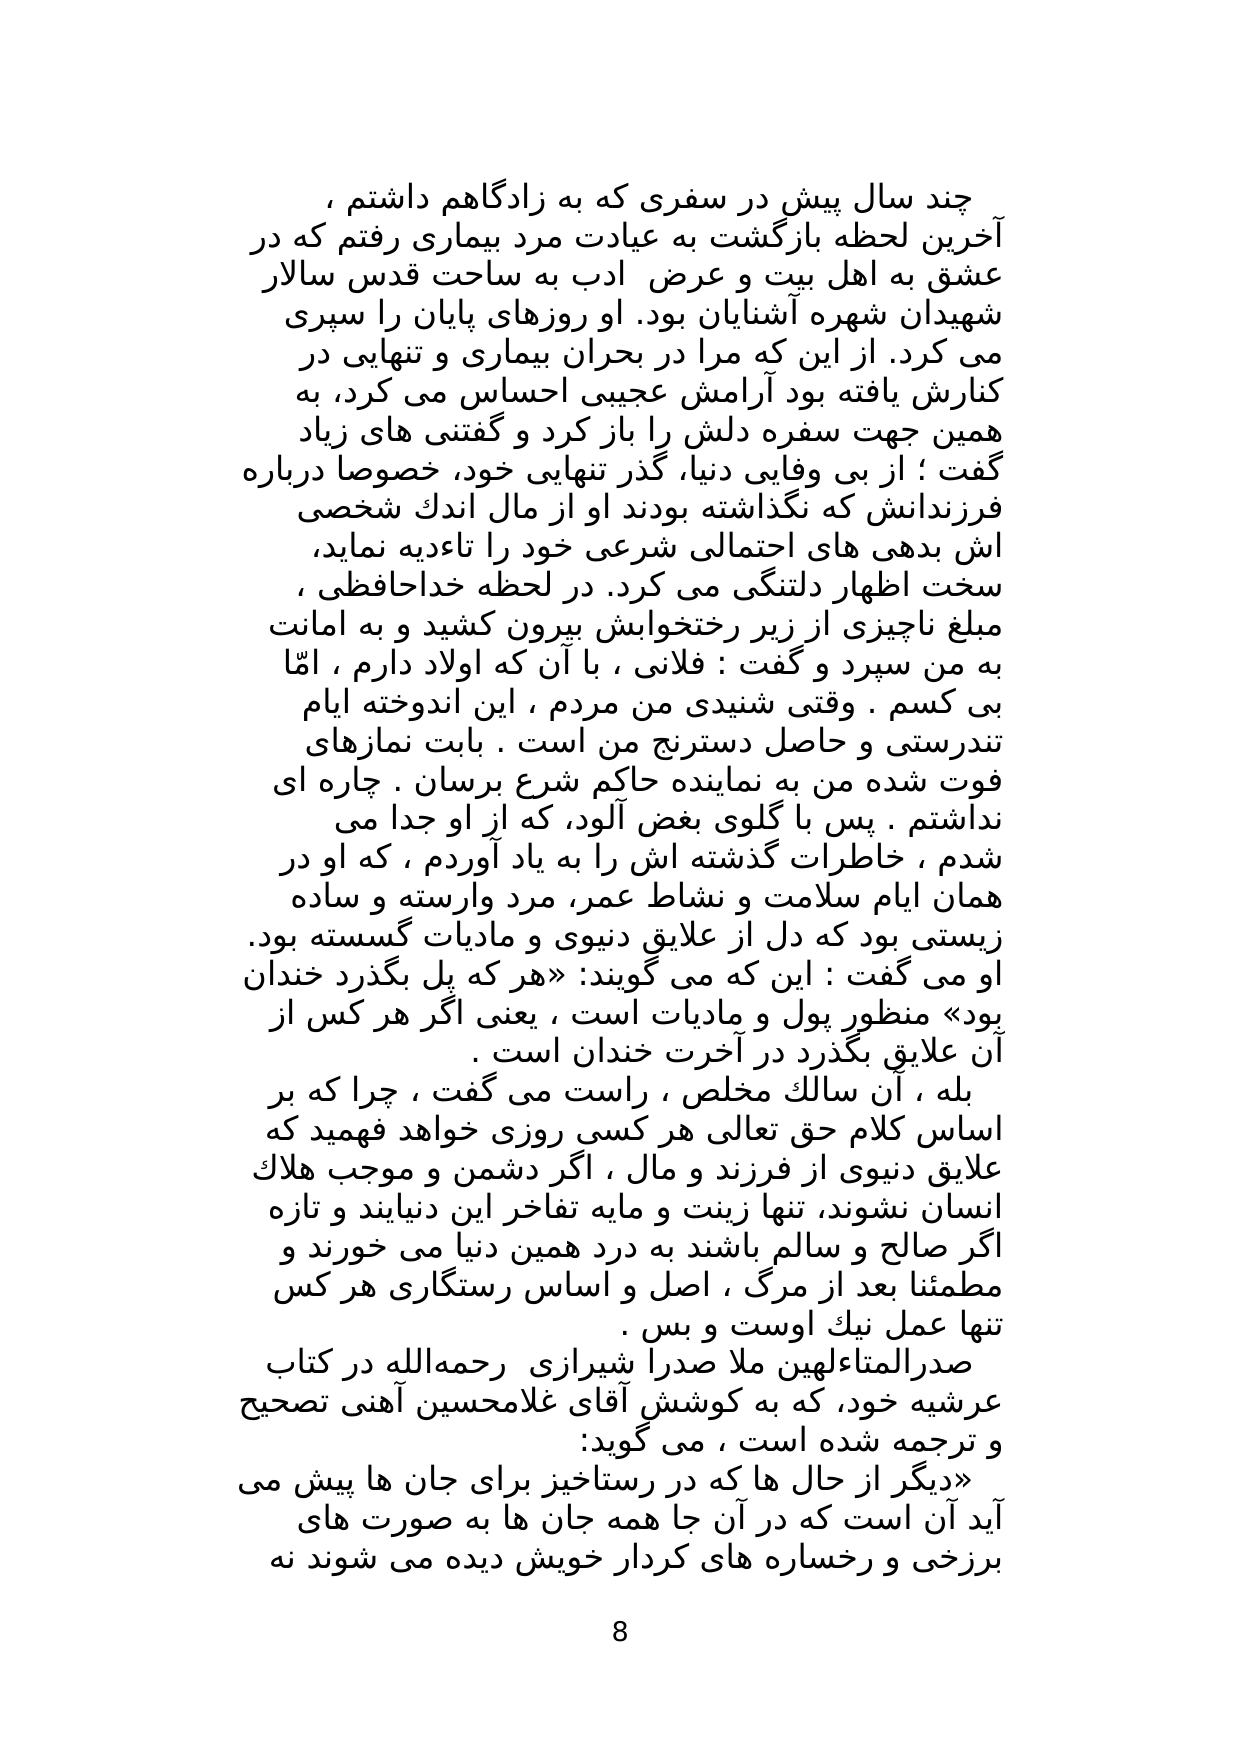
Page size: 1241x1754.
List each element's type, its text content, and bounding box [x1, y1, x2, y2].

text صدرالمتاءلهين ملا صدرا شيرازى رحمه‌الله در كتاب عرشيه خود، كه به كوشش آقاى غلامحسين آهنى تصحيح و ترجمه شده است ، مى گويد: [236, 1343, 1004, 1459]
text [236, 1459, 1004, 1576]
text بله ، آن سالك مخلص ، راست مى گفت ، چرا كه بر اساس كلام حق تعالى هر كسى روزى خواهد فهميد كه علايق دنيوى از فرزند و مال ، اگر دشمن و موجب هلاك انسان نشوند، تنها زينت و مايه تفاخر اين دنيايند و تازه اگر صالح و سالم باشند به درد همين دنيا مى خورند و مطمئنا بعد از مرگ ، اصل و اساس رستگارى هر كس تنها عمل نيك اوست و بس . [236, 1071, 1004, 1343]
text چند سال پيش در سفرى كه به زادگاهم داشتم ، آخرين لحظه بازگشت به عيادت مرد بيمارى رفتم كه در عشق به اهل بيت و عرض ‍ ادب به ساحت قدس سالار شهيدان شهره آشنايان بود. او روزهاى پايان را سپرى مى كرد. از اين كه مرا در بحران بيمارى و تنهايى در كنارش يافته بود آرامش عجيبى احساس مى كرد، به همين جهت سفره دلش را باز كرد و گفتنى هاى زياد گفت ؛ از بى وفايى دنيا، گذر تنهايى خود، خصوصا درباره فرزندانش كه نگذاشته بودند او از مال اندك شخصى اش بدهى هاى احتمالى شرعى خود را تاءديه نمايد، سخت اظهار دلتنگى مى كرد. در لحظه خداحافظى ، مبلغ ناچيزى از زير رختخوابش بيرون كشيد و به امانت به من سپرد و گفت : فلانى ، با آن كه اولاد دارم ، امّا بى كسم . وقتى شنيدى من مردم ، اين اندوخته ايام تندرستى و حاصل دسترنج من است . بابت نمازهاى فوت شده من به نماينده حاكم شرع برسان . چاره اى نداشتم . پس با گلوى بغض آلود، كه از او جدا مى شدم ، خاطرات گذشته اش را به ياد آوردم ، كه او در همان ايام سلامت و نشاط عمر، مرد وارسته و ساده زيستى بود كه دل از علايق دنيوى و ماديات گسسته بود. او مى گفت : اين كه مى گويند: «هر كه پل بگذرد خندان بود» منظور پول و ماديات است ، يعنى اگر هر كس از آن علايق بگذرد در آخرت خندان است . [236, 177, 1004, 1071]
